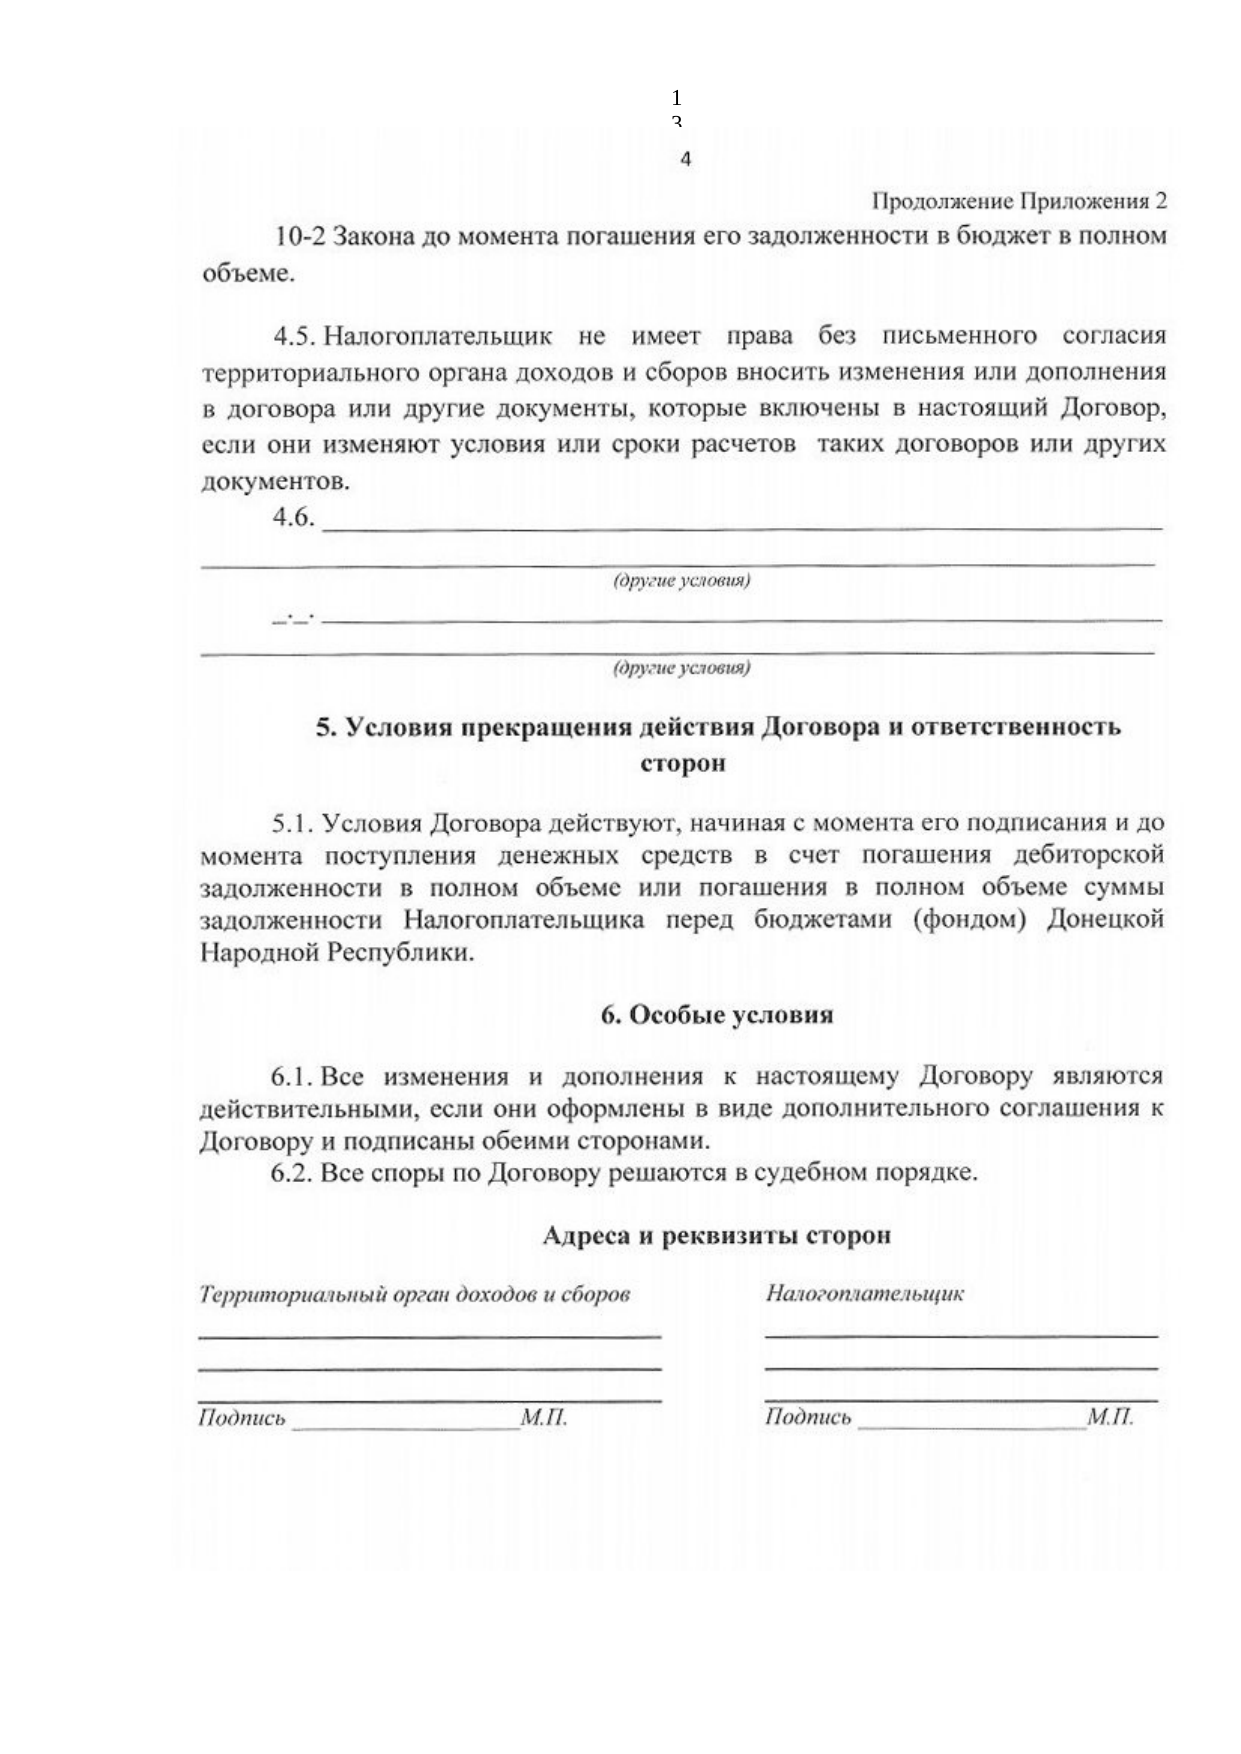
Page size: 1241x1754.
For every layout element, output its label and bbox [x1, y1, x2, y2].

picture [171, 127, 1184, 1571]
